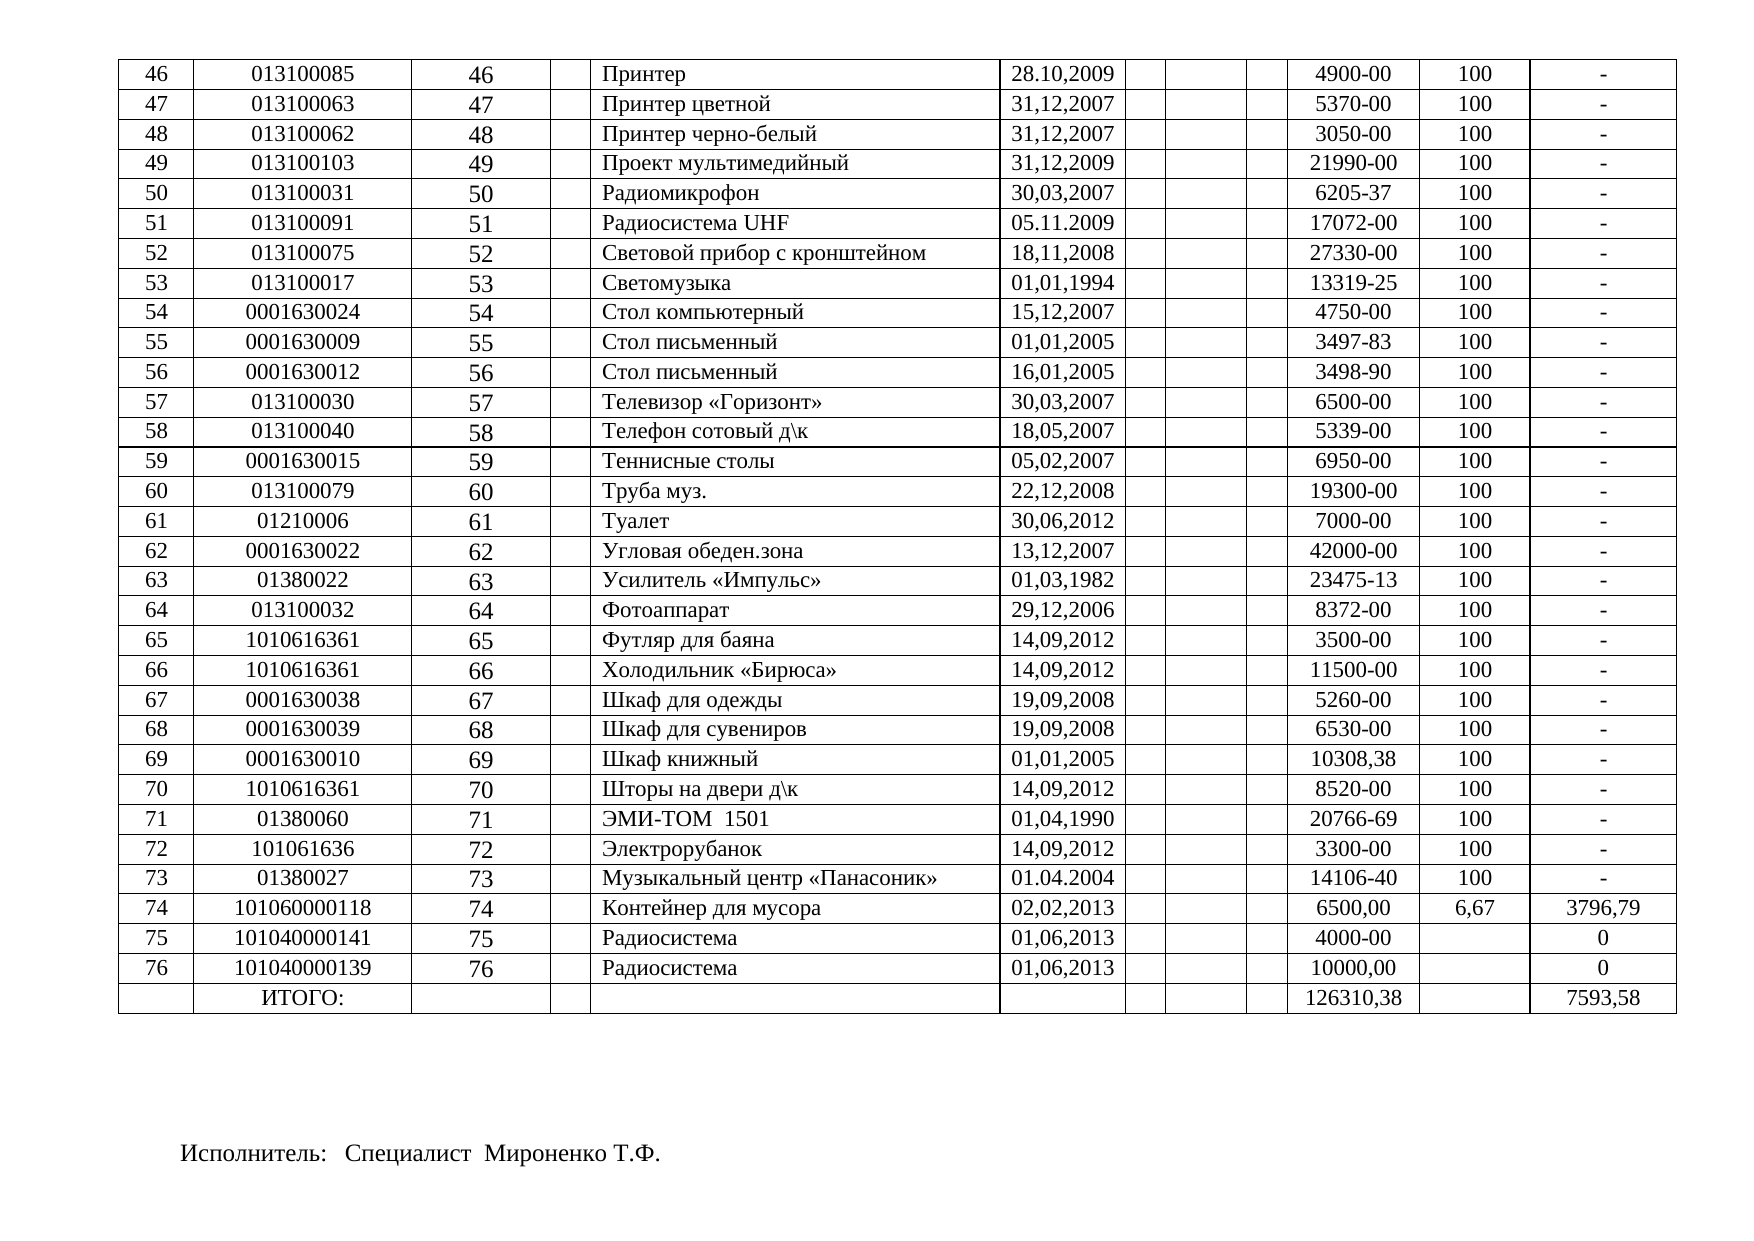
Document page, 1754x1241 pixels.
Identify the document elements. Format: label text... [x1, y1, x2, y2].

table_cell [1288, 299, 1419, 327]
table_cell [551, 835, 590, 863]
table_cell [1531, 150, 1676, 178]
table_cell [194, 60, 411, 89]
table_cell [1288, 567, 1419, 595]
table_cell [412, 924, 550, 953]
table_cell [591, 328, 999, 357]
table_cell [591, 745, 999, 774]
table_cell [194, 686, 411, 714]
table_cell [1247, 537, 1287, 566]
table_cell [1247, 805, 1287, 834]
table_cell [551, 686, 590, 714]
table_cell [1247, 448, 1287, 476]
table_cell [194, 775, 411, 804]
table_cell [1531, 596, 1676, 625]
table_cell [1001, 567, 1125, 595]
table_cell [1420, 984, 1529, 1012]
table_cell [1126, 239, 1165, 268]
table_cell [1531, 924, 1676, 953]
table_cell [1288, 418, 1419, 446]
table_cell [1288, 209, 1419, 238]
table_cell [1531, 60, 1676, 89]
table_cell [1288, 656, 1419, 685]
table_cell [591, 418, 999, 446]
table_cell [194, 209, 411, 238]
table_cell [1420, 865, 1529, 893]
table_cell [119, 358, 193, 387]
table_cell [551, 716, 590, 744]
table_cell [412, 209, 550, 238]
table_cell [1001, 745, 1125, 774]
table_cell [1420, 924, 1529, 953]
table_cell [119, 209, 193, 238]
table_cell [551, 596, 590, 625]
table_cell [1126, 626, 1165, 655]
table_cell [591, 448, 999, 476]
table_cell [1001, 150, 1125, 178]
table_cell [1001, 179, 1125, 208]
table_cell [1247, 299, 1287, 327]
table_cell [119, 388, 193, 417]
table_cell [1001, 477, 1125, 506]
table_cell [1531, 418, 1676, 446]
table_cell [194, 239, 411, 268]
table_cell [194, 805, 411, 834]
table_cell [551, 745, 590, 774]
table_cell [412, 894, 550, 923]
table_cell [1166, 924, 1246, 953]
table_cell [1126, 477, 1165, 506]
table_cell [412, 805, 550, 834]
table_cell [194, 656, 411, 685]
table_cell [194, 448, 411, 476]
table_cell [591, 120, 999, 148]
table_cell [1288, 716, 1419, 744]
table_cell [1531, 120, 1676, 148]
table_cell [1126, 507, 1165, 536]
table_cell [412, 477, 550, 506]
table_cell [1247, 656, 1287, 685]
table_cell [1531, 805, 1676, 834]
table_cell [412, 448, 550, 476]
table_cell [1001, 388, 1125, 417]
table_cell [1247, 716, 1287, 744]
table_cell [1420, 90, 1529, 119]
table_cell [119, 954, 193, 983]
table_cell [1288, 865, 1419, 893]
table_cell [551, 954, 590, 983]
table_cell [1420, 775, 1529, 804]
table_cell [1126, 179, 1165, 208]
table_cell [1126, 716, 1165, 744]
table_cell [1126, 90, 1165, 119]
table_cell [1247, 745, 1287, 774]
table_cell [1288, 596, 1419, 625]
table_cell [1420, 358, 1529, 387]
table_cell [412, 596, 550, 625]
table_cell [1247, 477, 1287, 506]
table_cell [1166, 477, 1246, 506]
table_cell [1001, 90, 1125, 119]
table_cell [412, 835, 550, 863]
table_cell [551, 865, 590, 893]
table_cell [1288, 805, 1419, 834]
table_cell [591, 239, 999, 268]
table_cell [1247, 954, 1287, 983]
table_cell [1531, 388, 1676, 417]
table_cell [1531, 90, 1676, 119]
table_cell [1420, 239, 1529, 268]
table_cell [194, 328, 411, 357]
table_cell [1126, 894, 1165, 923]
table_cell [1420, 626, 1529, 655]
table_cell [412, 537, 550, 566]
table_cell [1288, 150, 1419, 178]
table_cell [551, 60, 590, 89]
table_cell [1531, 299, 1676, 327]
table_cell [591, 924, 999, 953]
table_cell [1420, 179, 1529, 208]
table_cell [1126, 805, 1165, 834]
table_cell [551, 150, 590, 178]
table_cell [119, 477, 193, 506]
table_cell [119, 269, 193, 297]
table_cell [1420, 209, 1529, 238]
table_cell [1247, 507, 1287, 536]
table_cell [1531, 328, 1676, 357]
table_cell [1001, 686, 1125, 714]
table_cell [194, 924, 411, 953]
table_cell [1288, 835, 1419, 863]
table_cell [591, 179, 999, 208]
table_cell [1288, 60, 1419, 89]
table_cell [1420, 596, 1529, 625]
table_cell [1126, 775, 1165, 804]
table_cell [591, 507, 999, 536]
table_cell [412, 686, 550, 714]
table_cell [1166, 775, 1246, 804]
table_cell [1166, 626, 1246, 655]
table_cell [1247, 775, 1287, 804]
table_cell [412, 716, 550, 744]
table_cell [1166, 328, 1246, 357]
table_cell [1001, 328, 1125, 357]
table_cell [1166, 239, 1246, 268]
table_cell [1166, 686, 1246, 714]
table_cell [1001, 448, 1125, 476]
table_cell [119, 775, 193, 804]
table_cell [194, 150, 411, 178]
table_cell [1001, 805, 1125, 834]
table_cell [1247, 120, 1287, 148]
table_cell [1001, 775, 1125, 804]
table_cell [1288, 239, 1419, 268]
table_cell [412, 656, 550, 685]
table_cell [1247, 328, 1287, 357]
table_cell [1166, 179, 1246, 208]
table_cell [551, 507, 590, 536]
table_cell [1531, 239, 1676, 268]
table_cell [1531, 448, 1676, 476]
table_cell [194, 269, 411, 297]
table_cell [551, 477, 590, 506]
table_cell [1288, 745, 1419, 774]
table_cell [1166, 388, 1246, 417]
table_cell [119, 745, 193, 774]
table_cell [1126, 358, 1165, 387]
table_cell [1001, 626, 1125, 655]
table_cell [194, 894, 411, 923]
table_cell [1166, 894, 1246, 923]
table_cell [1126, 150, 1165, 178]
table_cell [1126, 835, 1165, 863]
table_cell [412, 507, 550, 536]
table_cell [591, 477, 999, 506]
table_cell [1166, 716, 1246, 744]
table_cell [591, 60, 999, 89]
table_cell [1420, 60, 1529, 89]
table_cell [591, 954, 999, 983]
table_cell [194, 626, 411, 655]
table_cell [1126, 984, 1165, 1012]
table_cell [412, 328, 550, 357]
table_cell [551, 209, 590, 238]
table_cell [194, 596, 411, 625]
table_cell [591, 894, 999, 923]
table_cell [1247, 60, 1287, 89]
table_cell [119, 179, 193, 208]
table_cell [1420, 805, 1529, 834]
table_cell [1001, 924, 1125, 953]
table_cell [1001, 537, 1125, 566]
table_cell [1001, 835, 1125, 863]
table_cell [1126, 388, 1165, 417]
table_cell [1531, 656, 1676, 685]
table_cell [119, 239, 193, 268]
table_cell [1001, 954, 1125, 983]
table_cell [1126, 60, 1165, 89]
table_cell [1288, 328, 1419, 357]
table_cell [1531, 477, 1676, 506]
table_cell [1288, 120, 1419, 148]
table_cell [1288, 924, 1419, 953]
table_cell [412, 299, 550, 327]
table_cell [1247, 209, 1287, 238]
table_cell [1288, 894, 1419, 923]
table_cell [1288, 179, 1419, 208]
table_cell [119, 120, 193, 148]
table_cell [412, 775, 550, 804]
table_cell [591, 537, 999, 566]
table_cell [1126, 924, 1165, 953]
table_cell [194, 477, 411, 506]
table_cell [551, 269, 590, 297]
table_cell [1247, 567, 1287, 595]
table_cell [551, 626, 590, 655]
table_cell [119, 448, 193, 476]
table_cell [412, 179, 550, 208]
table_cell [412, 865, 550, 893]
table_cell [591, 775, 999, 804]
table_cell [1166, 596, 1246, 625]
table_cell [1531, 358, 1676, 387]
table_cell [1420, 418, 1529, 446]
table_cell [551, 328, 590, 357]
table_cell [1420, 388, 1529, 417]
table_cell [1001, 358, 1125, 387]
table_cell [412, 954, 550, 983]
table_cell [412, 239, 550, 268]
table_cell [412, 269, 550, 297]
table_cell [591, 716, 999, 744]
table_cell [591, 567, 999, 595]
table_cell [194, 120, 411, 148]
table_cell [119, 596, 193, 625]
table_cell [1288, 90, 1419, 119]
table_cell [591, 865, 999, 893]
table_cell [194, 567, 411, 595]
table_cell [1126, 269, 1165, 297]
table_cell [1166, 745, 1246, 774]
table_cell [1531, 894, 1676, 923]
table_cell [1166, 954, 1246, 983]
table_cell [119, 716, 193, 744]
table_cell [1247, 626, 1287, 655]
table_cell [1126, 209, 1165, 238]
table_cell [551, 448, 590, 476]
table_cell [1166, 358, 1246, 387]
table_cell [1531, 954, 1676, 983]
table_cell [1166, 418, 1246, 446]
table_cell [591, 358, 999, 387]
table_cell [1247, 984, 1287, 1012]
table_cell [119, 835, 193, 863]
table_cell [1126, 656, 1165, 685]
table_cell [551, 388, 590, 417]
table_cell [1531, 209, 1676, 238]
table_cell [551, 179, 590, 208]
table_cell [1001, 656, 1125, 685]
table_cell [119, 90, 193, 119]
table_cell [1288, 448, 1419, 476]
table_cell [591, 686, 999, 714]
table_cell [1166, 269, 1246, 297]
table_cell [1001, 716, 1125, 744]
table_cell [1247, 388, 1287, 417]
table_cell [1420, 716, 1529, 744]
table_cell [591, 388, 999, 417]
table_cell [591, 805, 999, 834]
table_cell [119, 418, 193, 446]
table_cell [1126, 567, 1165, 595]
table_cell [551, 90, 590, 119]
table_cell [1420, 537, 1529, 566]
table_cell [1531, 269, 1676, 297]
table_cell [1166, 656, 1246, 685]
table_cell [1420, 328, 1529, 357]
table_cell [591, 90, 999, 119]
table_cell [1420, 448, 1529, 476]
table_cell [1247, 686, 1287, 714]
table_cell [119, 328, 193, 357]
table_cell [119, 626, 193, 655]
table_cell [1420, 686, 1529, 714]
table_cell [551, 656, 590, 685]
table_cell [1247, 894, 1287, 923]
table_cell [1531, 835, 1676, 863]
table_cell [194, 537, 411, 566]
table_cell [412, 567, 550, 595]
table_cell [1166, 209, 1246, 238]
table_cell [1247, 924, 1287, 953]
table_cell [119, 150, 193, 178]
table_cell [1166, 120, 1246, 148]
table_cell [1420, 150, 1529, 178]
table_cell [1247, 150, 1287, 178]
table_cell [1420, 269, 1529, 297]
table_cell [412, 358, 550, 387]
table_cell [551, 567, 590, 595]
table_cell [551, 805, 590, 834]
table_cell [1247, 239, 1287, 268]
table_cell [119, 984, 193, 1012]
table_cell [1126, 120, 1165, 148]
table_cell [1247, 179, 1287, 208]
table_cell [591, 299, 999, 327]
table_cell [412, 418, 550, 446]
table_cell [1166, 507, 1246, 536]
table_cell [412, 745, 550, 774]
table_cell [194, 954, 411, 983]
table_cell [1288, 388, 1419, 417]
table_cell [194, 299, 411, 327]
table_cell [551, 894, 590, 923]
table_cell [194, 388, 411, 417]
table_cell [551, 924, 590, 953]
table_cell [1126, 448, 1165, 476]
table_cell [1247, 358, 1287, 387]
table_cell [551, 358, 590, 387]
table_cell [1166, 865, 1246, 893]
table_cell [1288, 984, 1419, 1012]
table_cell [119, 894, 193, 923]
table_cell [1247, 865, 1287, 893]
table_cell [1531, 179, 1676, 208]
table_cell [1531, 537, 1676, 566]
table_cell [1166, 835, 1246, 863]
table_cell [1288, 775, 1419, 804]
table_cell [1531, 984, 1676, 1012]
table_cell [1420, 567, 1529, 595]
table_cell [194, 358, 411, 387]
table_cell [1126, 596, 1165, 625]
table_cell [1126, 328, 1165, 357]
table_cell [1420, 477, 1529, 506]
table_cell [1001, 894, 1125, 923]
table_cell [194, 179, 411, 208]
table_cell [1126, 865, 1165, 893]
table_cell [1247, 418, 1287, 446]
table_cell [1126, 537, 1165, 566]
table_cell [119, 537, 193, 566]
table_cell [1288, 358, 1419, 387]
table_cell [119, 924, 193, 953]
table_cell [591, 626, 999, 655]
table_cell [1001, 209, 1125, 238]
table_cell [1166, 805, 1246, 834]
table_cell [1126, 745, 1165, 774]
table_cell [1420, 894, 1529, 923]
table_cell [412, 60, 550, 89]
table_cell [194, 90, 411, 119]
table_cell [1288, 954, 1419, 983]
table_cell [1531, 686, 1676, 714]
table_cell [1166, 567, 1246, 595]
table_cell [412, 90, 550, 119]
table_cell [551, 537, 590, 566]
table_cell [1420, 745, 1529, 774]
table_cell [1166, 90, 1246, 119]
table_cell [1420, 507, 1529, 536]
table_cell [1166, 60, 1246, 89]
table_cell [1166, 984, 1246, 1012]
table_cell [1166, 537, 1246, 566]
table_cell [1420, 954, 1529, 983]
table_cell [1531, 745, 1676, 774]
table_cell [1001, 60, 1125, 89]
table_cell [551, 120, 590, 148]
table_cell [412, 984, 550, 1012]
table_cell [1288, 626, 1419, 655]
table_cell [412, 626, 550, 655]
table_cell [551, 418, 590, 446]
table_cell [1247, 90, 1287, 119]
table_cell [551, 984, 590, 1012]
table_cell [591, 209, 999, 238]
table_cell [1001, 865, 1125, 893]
text Исполнитель: Специалист Мироненко Т.Ф. [130, 1138, 1665, 1167]
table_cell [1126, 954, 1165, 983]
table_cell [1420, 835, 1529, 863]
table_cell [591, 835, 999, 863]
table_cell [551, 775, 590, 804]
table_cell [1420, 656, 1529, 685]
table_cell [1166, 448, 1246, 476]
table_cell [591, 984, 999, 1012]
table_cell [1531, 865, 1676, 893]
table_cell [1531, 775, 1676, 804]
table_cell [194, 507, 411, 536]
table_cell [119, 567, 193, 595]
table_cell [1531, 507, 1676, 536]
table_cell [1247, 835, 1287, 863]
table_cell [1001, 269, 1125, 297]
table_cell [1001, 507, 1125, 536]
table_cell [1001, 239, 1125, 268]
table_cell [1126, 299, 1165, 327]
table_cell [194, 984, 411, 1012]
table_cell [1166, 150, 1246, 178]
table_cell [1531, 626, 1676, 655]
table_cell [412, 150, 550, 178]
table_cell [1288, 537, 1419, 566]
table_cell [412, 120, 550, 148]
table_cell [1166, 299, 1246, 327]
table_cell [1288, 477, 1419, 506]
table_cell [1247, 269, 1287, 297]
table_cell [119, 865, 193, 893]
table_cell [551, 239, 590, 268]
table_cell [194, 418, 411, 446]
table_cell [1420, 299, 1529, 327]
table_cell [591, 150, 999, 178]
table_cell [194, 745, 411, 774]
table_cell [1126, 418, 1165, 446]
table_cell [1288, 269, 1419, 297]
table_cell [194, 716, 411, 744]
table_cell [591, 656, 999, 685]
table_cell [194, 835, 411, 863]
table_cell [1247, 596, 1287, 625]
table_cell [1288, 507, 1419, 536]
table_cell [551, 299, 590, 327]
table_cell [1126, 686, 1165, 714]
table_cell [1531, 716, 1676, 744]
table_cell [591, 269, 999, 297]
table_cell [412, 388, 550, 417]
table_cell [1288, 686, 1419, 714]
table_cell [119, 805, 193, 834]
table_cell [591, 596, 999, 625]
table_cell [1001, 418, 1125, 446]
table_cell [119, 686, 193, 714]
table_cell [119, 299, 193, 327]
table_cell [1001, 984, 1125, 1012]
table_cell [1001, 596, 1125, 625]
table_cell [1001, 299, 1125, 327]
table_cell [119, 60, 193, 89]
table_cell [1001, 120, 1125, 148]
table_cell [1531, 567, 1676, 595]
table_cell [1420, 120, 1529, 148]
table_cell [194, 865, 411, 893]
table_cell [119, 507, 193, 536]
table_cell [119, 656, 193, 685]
